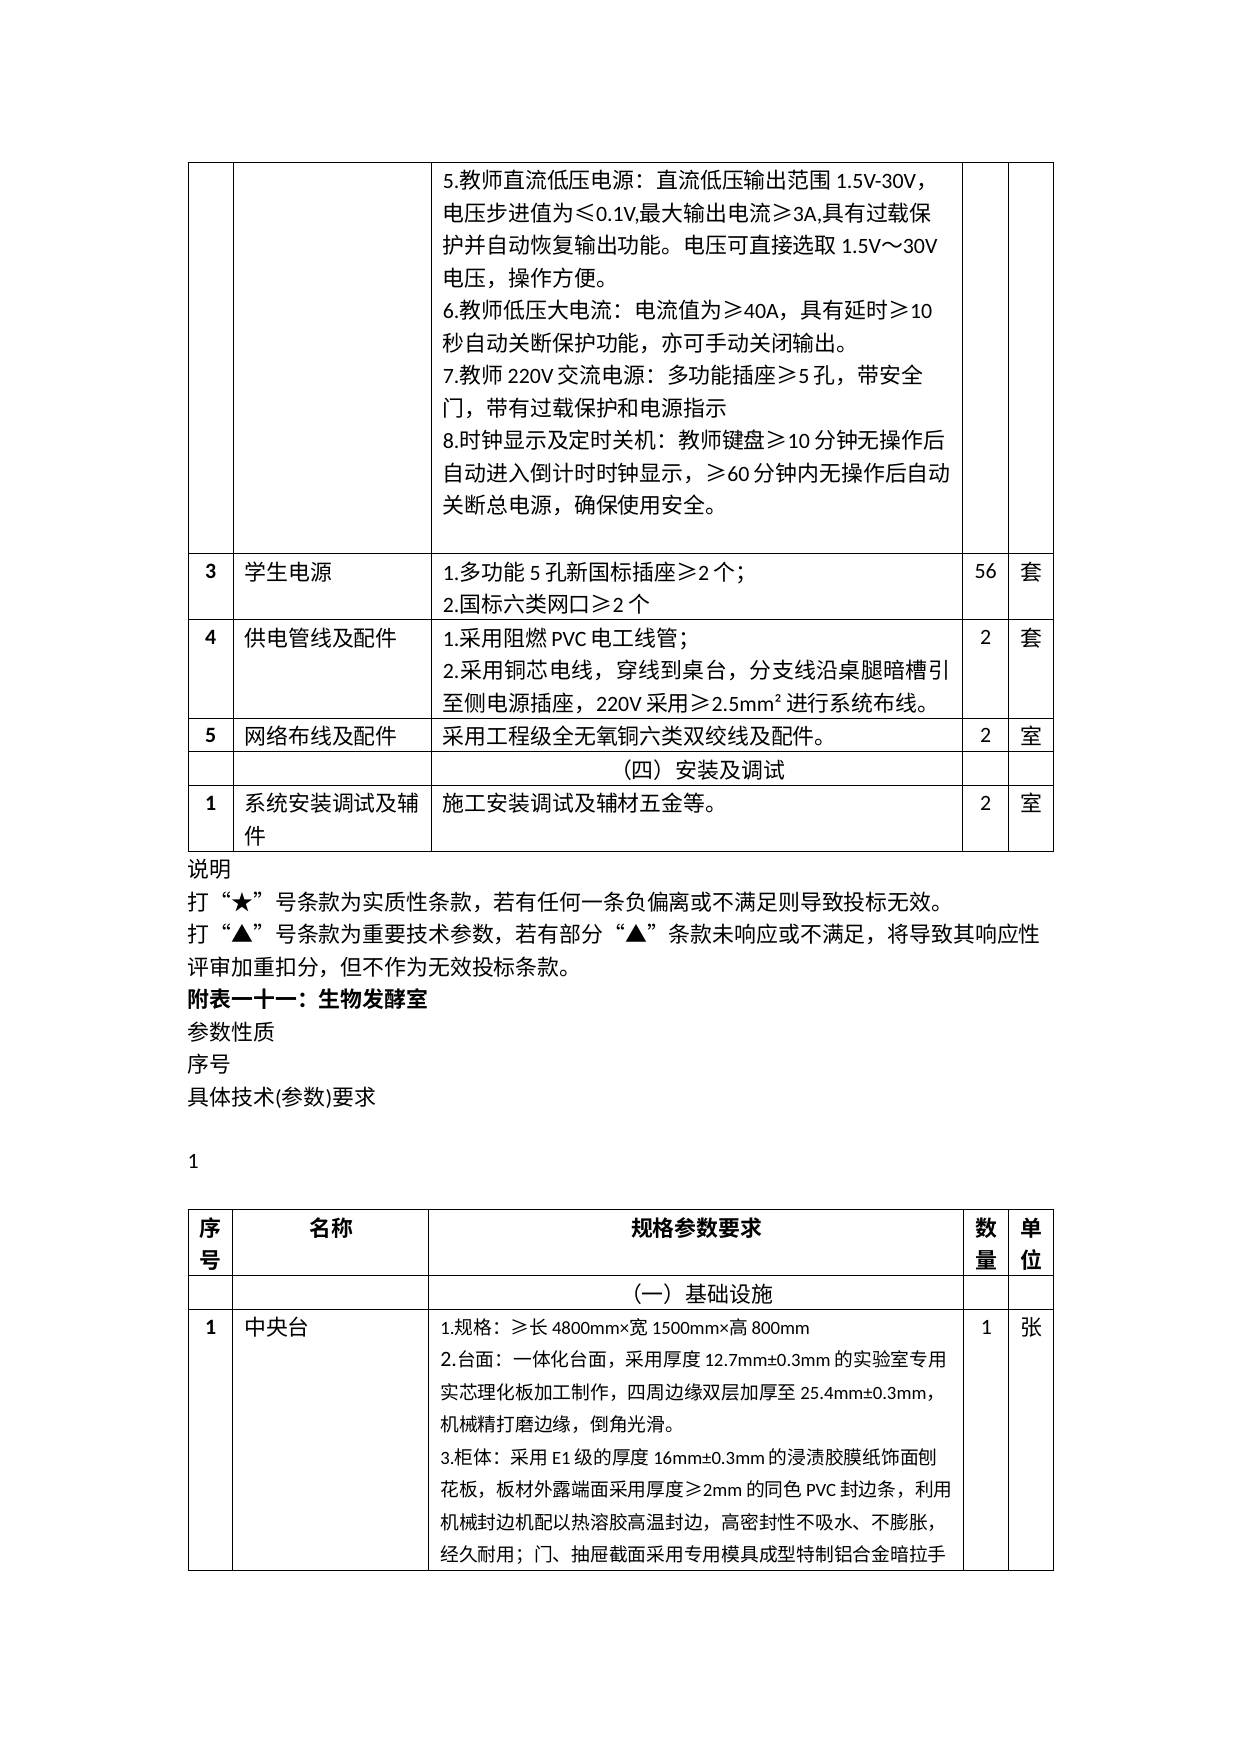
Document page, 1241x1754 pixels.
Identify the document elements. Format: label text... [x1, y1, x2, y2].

text 附表一十一：生物发酵室 [187, 982, 1053, 1014]
